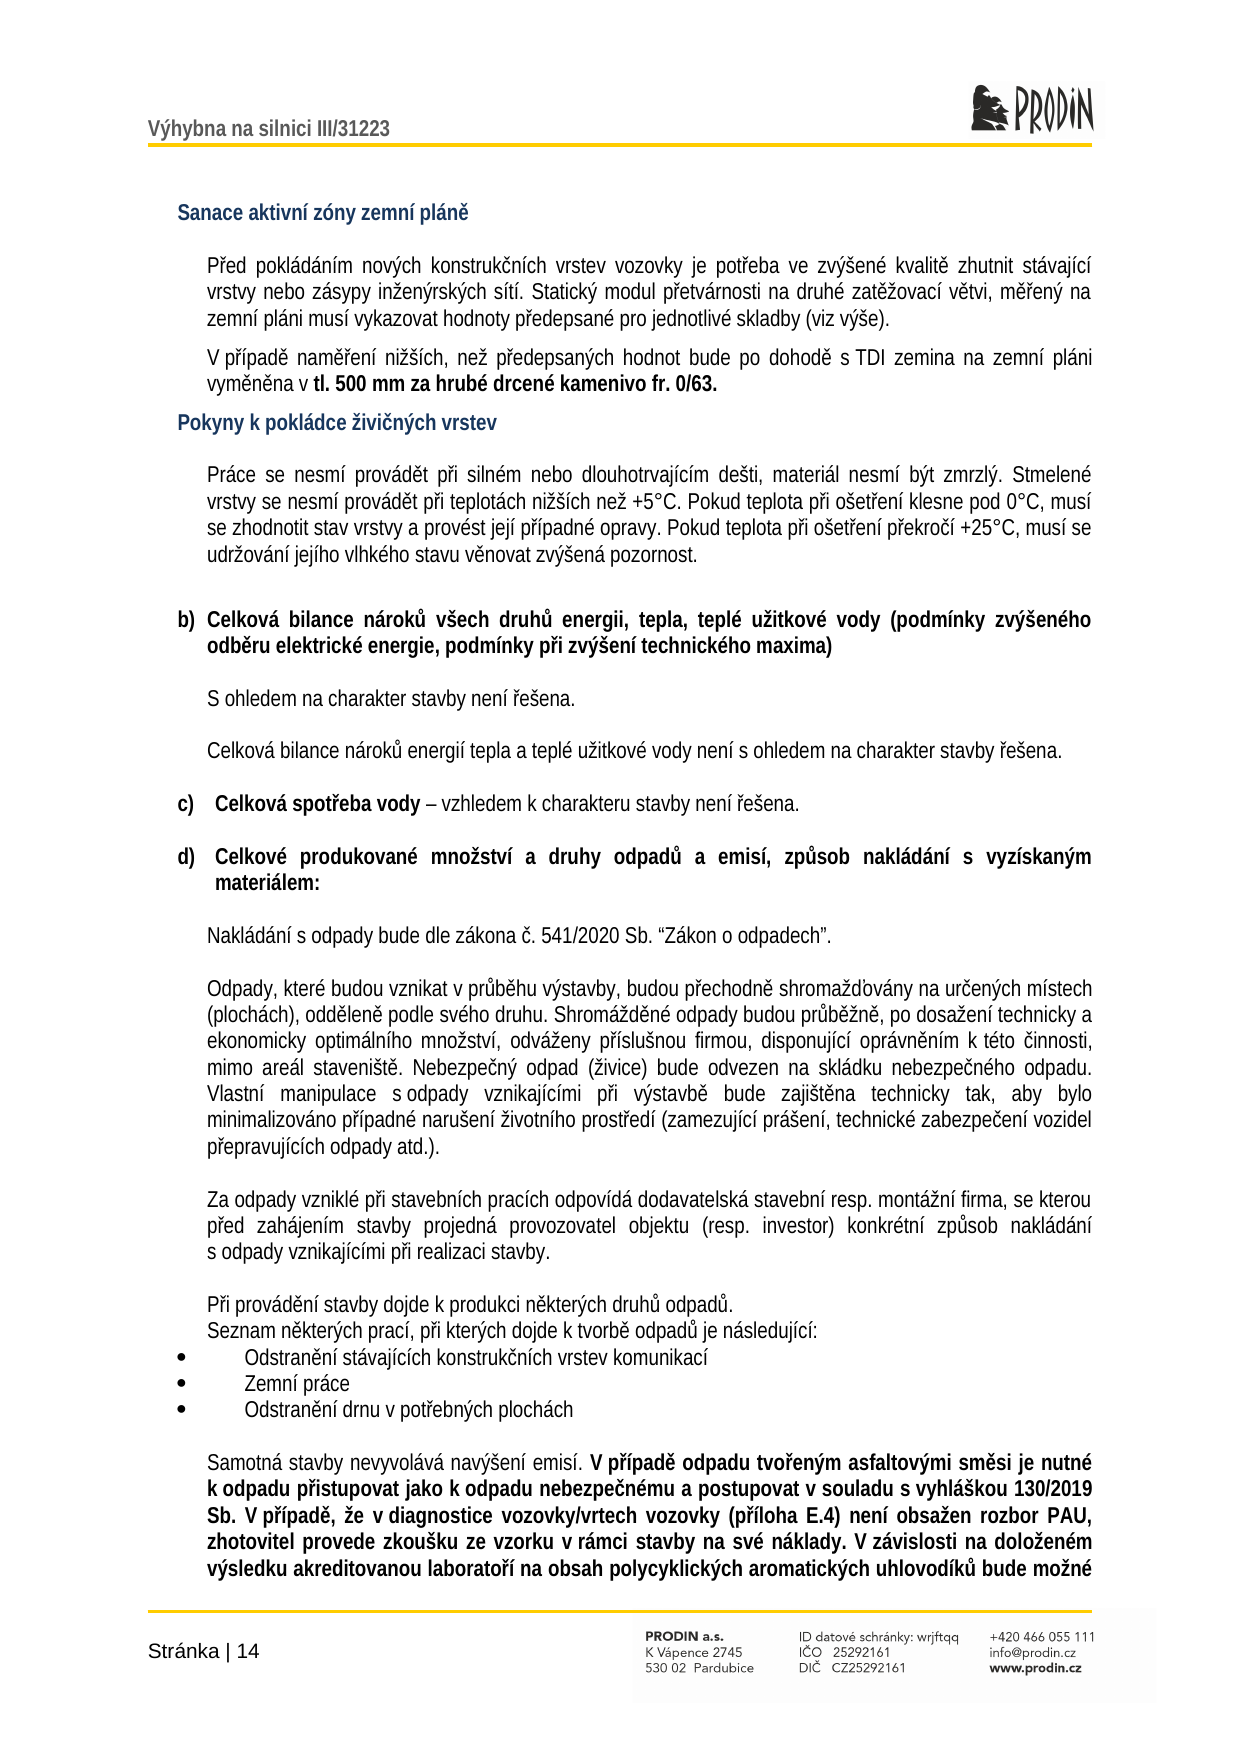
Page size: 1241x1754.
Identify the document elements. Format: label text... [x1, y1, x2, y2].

list Celkové produkované množství a druhy odpadů a emisí, způsob nakládání s vyzískaným materiálem: [177, 843, 1092, 896]
text S ohledem na charakter stavby není řešena. [207, 685, 1092, 711]
picture [968, 81, 1106, 139]
text Odpady, které budou vznikat v průběhu výstavby, budou přechodně shromažďovány na určených místech (plochách), odděleně podle svého druhu. Shromážděné odpady budou průběžně, po dosažení technicky a ekonomicky optimálního množství, odváženy příslušnou firmou, disponující oprávněním k této činnosti, mimo areál staveniště. Nebezpečný odpad (živice) bude odvezen na skládku nebezpečného odpadu. Vlastní manipulace s odpady vznikajícími při výstavbě bude zajištěna technicky tak, aby bylo minimalizováno případné narušení životního prostředí (zamezující prášení, technické zabezpečení vozidel přepravujících odpady atd.). [207, 975, 1093, 1159]
text Pokyny k pokládce živičných vrstev [177, 409, 1092, 435]
list Zemní práce [177, 1370, 1092, 1396]
list Celková spotřeba vody – vzhledem k charakteru stavby není řešena. [177, 790, 1092, 817]
text Při provádění stavby dojde k produkci některých druhů odpadů. [207, 1291, 1092, 1317]
text Nakládání s odpady bude dle zákona č. 541/2020 Sb. “Zákon o odpadech”. [207, 922, 1093, 948]
text Sanace aktivní zóny zemní pláně [177, 199, 1092, 226]
picture [632, 1608, 1157, 1703]
list Odstranění stávajících konstrukčních vrstev komunikací [177, 1344, 1092, 1370]
text Seznam některých prací, při kterých dojde k tvorbě odpadů je následující: [207, 1317, 1092, 1344]
text Před pokládáním nových konstrukčních vrstev vozovky je potřeba ve zvýšené kvalitě zhutnit stávající vrstvy nebo zásypy inženýrských sítí. Statický modul přetvárnosti na druhé zatěžovací větvi, měřený na zemní pláni musí vykazovat hodnoty předepsané pro jednotlivé skladby (viz výše). [207, 252, 1092, 331]
list Celková bilance nároků všech druhů energii, tepla, teplé užitkové vody (podmínky zvýšeného odběru elektrické energie, podmínky při zvýšení technického maxima) [177, 606, 1092, 658]
text V případě naměření nižších, než předepsaných hodnot bude po dohodě s TDI zemina na zemní pláni vyměněna v tl. 500 mm za hrubé drcené kamenivo fr. 0/63. [207, 343, 1092, 396]
list Odstranění drnu v potřebných plochách [177, 1396, 1092, 1423]
text Celková bilance nároků energií tepla a teplé užitkové vody není s ohledem na charakter stavby řešena. [207, 737, 1092, 764]
text Za odpady vzniklé při stavebních pracích odpovídá dodavatelská stavební resp. montážní firma, se kterou před zahájením stavby projedná provozovatel objektu (resp. investor) konkrétní způsob nakládání s odpady vznikajícími při realizaci stavby. [207, 1186, 1093, 1264]
text Práce se nesmí provádět při silném nebo dlouhotrvajícím dešti, materiál nesmí být zmrzlý. Stmelené vrstvy se nesmí provádět při teplotách nižších než +5°C. Pokud teplota při ošetření klesne pod 0°C, musí se zhodnotit stav vrstvy a provést její případné opravy. Pokud teplota při ošetření překročí +25°C, musí se udržování jejího vlhkého stavu věnovat zvýšená pozornost. [207, 461, 1092, 567]
